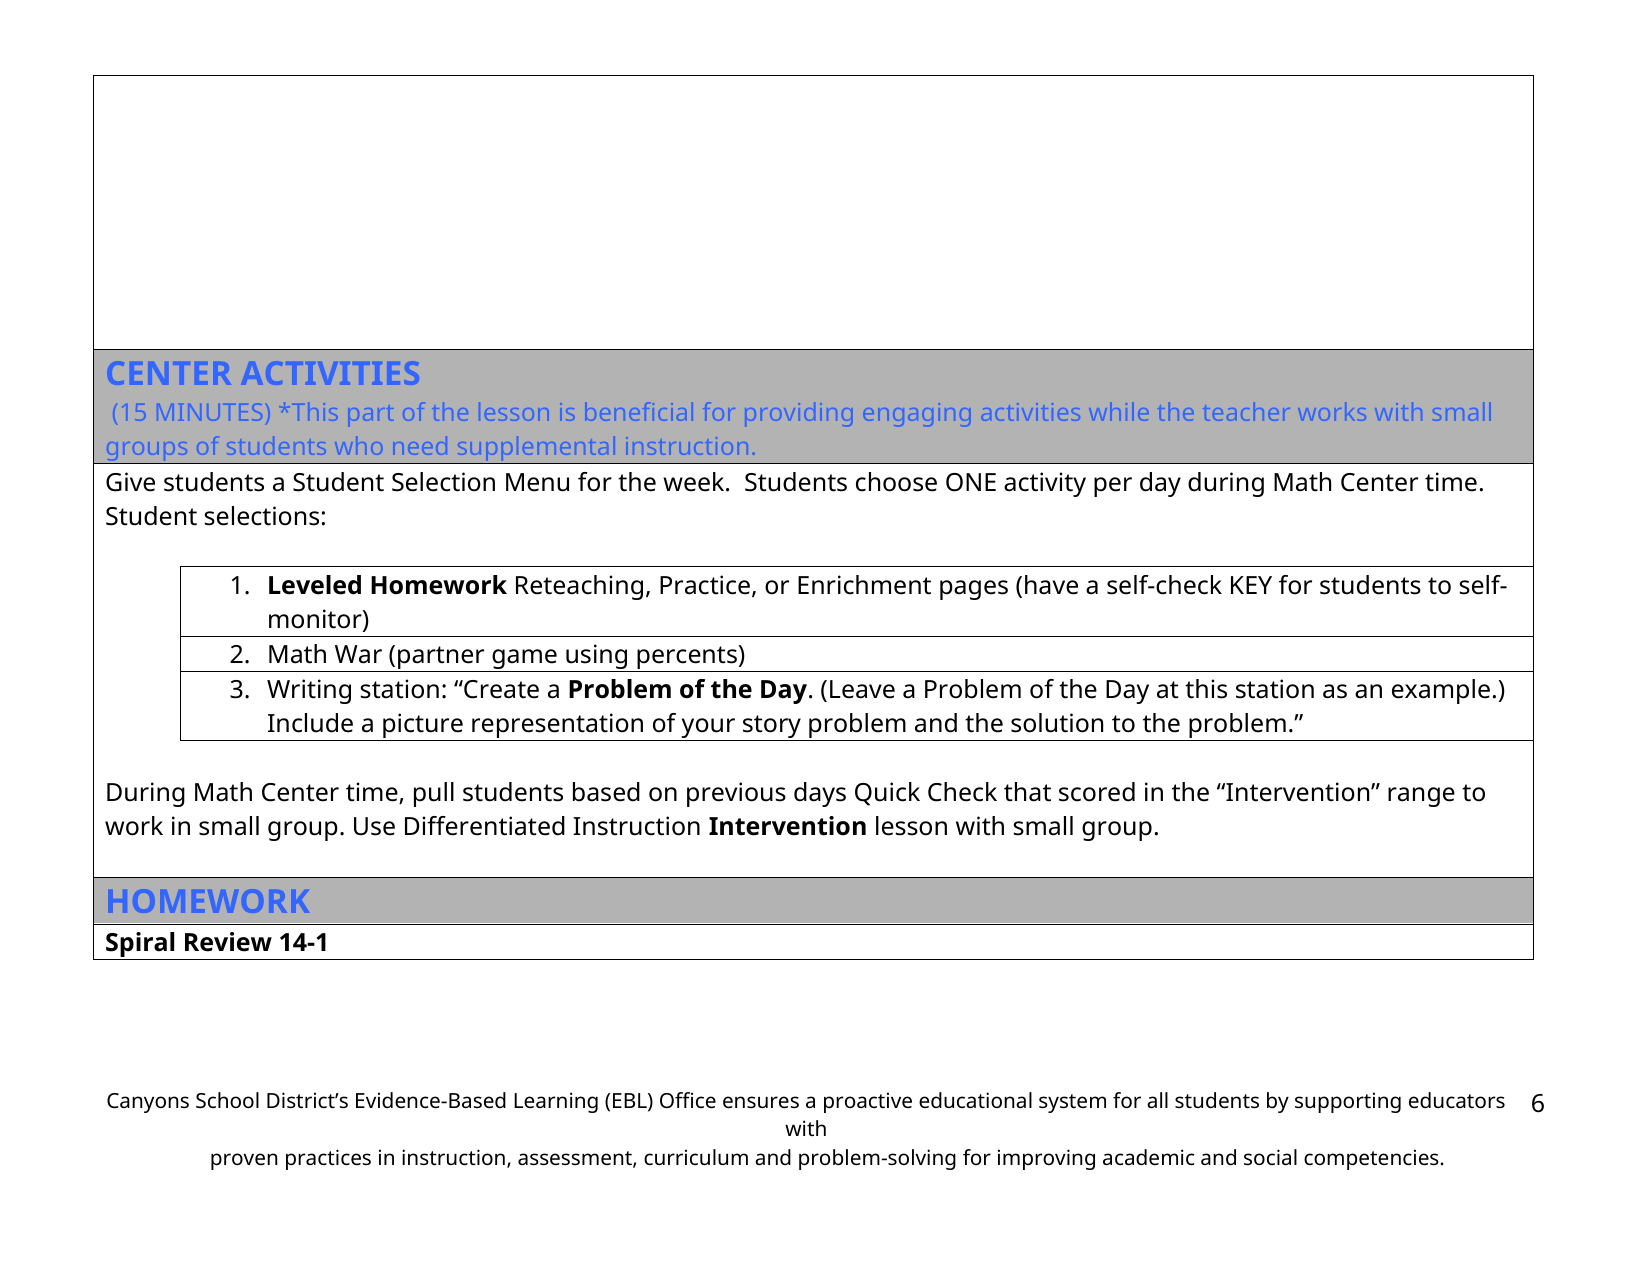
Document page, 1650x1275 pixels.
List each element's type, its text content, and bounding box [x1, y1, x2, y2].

table_cell CENTER ACTIVITIES (15 MINUTES) *This part of the lesson is beneficial for providing engaging activities while the teacher works with small groups of students who need supplemental instruction. [94, 350, 1533, 463]
table_cell Give students a Student Selection Menu for the week. Students choose ONE activity per day during Math Center time. Student selections: During Math Center time, pull students based on previous days Quick Check that scored in the “Intervention” range to work in small group. Use Differentiated Instruction Intervention lesson with small group. [94, 464, 1533, 877]
table_cell Spiral Review 14-1 [94, 925, 1533, 959]
table_cell HOMEWORK [94, 878, 1533, 923]
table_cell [94, 76, 1533, 348]
